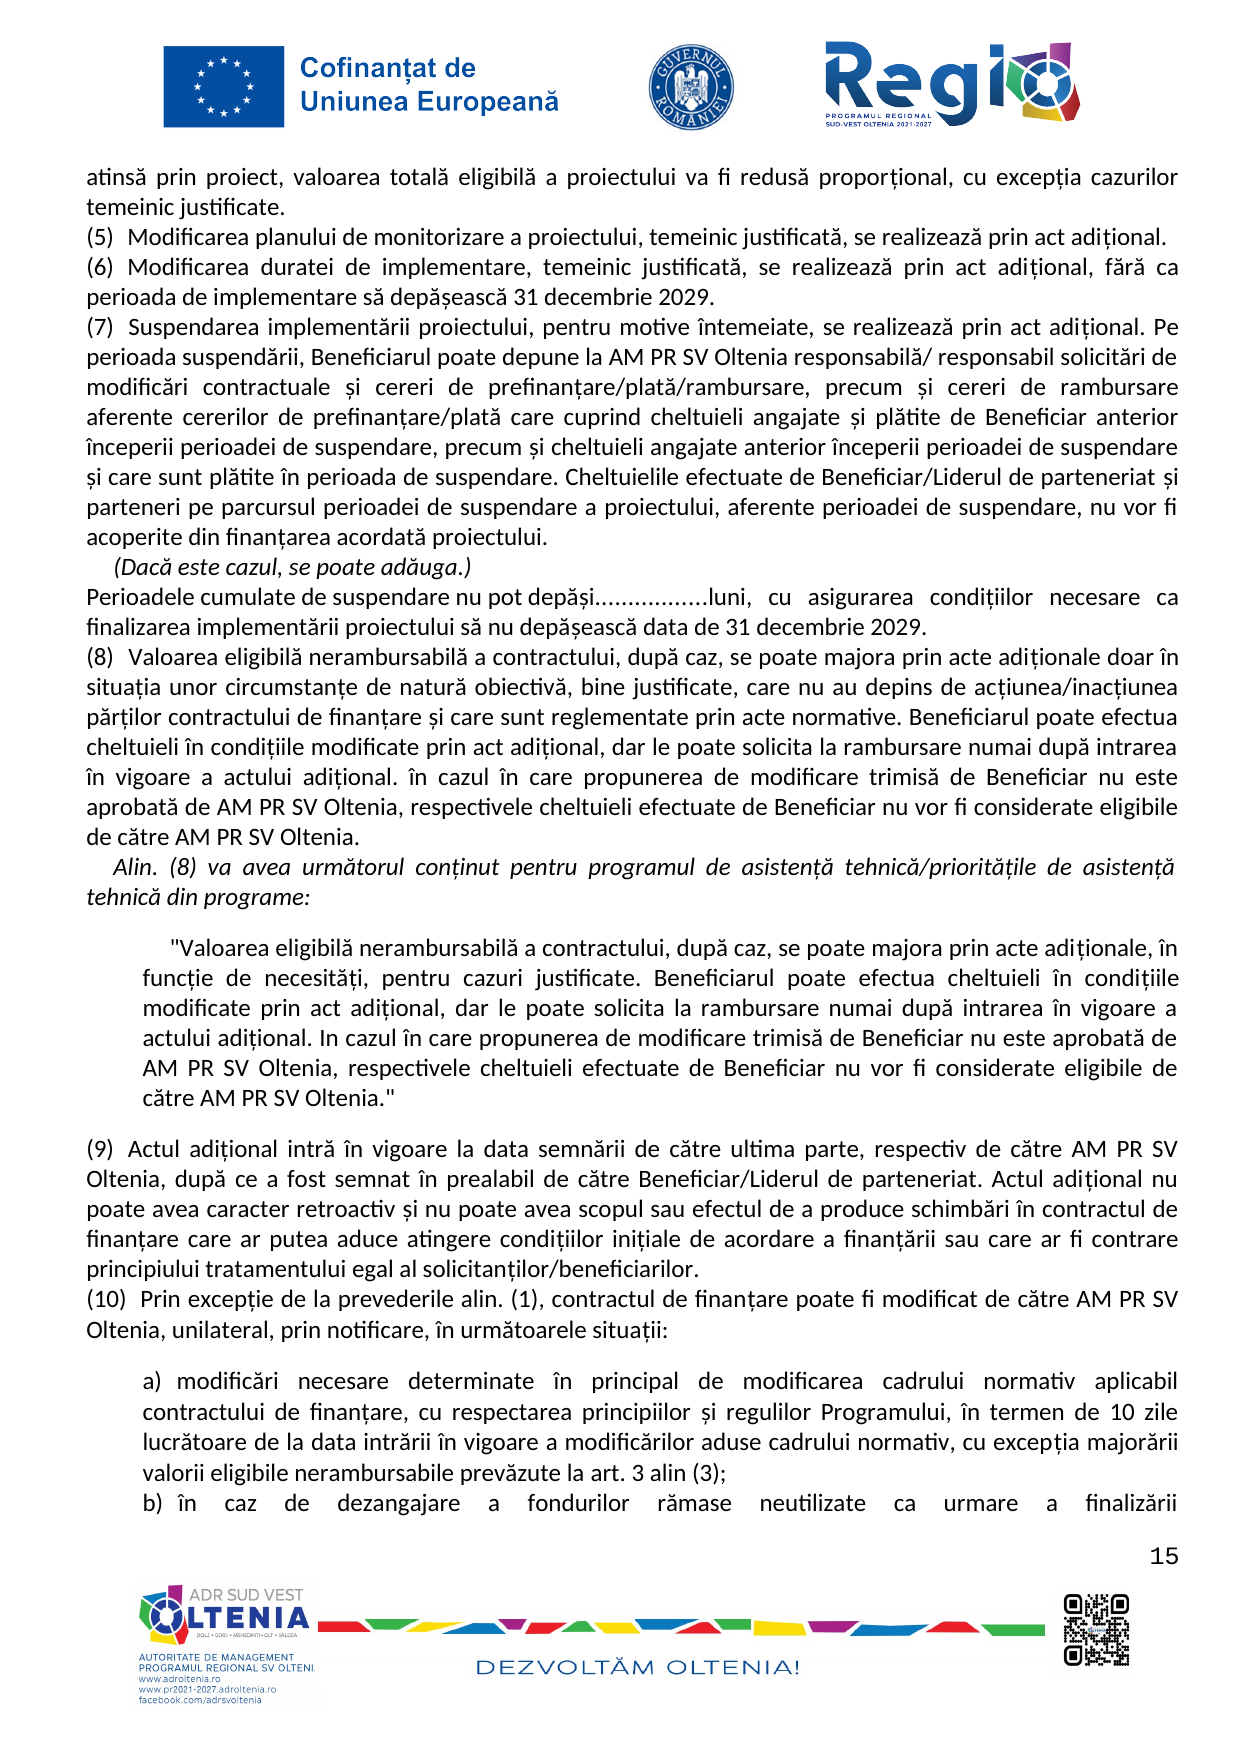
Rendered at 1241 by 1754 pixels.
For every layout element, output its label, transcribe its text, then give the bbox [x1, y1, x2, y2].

text Perioadele cumulate de suspendare nu pot depăşi luni, cu asigurarea condiţiilor necesare ca finalizarea implementării proiectului să nu depăşească data de 31 decembrie 2029. [86, 581, 1179, 641]
picture [131, 1582, 1134, 1711]
list Suspendarea implementării proiectului, pentru motive întemeiate, se realizează prin act adiţional. Pe perioada suspendării, Beneficiarul poate depune la AM PR SV Oltenia responsabilă/ responsabil solicitări de modificări contractuale şi cereri de prefinanţare/plată/rambursare, precum şi cereri de rambursare aferente cererilor de prefinanţare/plată care cuprind cheltuieli angajate şi plătite de Beneficiar anterior începerii perioadei de suspendare, precum şi cheltuieli angajate anterior începerii perioadei de suspendare şi care sunt plătite în perioada de suspendare. Cheltuielile efectuate de Beneficiar/Liderul de parteneriat şi parteneri pe parcursul perioadei de suspendare a proiectului, aferente perioadei de suspendare, nu vor fi acoperite din finanţarea acordată proiectului. [86, 311, 1179, 551]
text (Dacă este cazul, se poate adăuga.) [113, 551, 1179, 581]
list Modificarea planului de monitorizare a proiectului, temeinic justificată, se realizează prin act adiţional. [86, 221, 1179, 251]
list Modificarea duratei de implementare, temeinic justificată, se realizează prin act adiţional, fără ca perioada de implementare să depăşească 31 decembrie 2029. [86, 251, 1179, 311]
list modificări necesare determinate în principal de modificarea cadrului normativ aplicabil contractului de finanţare, cu respectarea principiilor şi regulilor Programului, în termen de 10 zile lucrătoare de la data intrării în vigoare a modificărilor aduse cadrului normativ, cu excepţia majorării valorii eligibile nerambursabile prevăzute la art. 3 alin (3); [142, 1365, 1179, 1487]
picture [823, 40, 1082, 129]
list Prin excepţie de la prevederile alin. (1), contractul de finanţare poate fi modificat de către AM PR SV Oltenia, unilateral, prin notificare, în următoarele situaţii: [86, 1283, 1179, 1344]
text Alin. (8) va avea următorul conţinut pentru programul de asistenţă tehnică/priorităţile de asistenţă tehnică din programe: [86, 851, 1179, 911]
picture [645, 42, 739, 132]
list Valoarea eligibilă nerambursabilă a contractului, după caz, se poate majora prin acte adiţionale doar în situaţia unor circumstanţe de natură obiectivă, bine justificate, care nu au depins de acţiunea/inacţiunea părţilor contractului de finanţare şi care sunt reglementate prin acte normative. Beneficiarul poate efectua cheltuieli în condiţiile modificate prin act adiţional, dar le poate solicita la rambursare numai după intrarea în vigoare a actului adiţional. în cazul în care propunerea de modificare trimisă de Beneficiar nu este aprobată de AM PR SV Oltenia, respectivele cheltuieli efectuate de Beneficiar nu vor fi considerate eligibile de către AM PR SV Oltenia. [86, 641, 1179, 851]
picture [158, 42, 561, 131]
list Actul adiţional intră în vigoare la data semnării de către ultima parte, respectiv de către AM PR SV Oltenia, după ce a fost semnat în prealabil de către Beneficiar/Liderul de parteneriat. Actul adiţional nu poate avea caracter retroactiv şi nu poate avea scopul sau efectul de a produce schimbări în contractul de finanţare care ar putea aduce atingere condiţiilor iniţiale de acordare a finanţării sau care ar fi contrare principiului tratamentului egal al solicitanţilor/beneficiarilor. [86, 1133, 1179, 1283]
text "Valoarea eligibilă nerambursabilă a contractului, după caz, se poate majora prin acte adiţionale, în funcţie de necesităţi, pentru cazuri justificate. Beneficiarul poate efectua cheltuieli în condiţiile modificate prin act adiţional, dar le poate solicita la rambursare numai după intrarea în vigoare a actului adiţional. In cazul în care propunerea de modificare trimisă de Beneficiar nu este aprobată de AM PR SV Oltenia, respectivele cheltuieli efectuate de Beneficiar nu vor fi considerate eligibile de către AM PR SV Oltenia." [142, 932, 1179, 1112]
